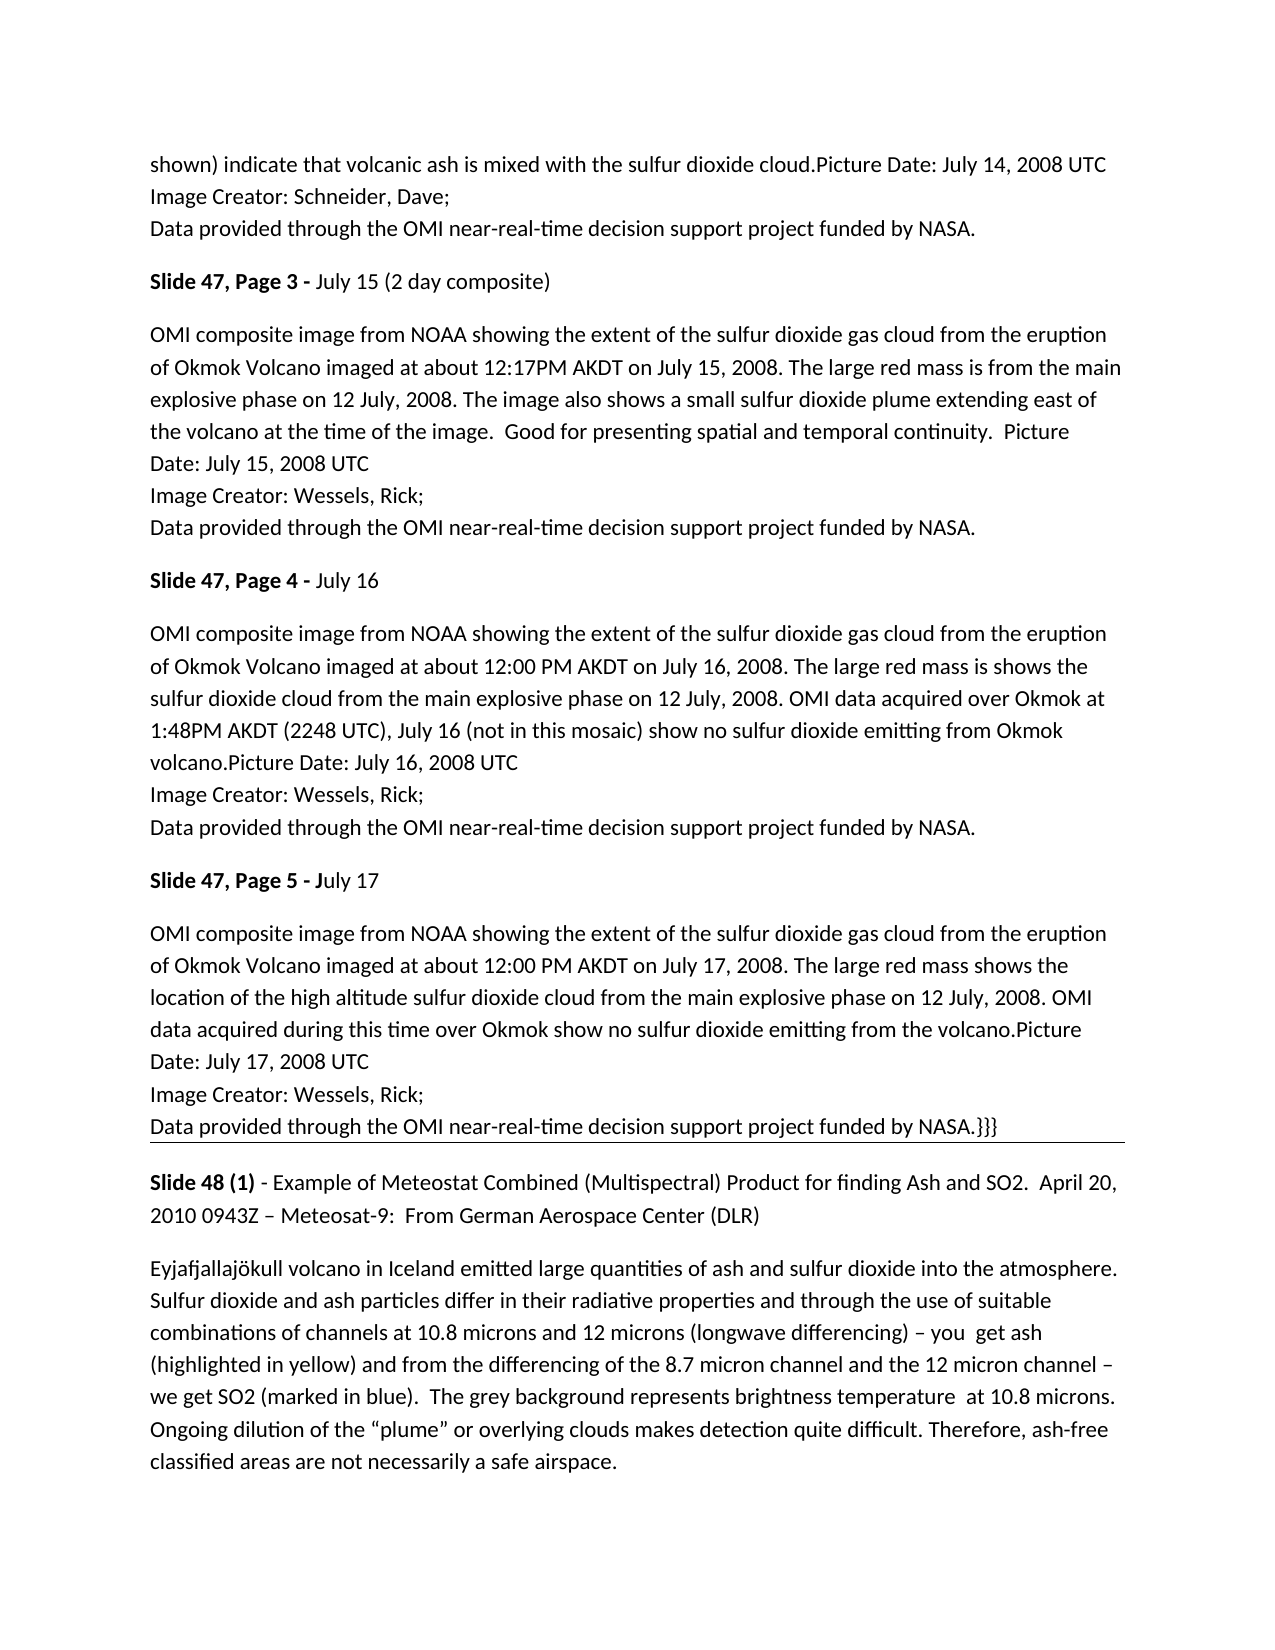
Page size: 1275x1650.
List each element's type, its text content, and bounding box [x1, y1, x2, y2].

text Slide 47, Page 4 - July 16 [150, 567, 1125, 594]
text OMI composite image from NOAA showing the extent of the sulfur dioxide gas cloud from the eruption of Okmok Volcano imaged at about 12:00 PM AKDT on July 17, 2008. The large red mass shows the location of the high altitude sulfur dioxide cloud from the main explosive phase on 12 July, 2008. OMI data acquired during this time over Okmok show no sulfur dioxide emitting from the volcano.Picture Date: July 17, 2008 UTC Image Creator: Wessels, Rick; Data provided through the OMI near-real-time decision support project funded by NASA.}}} [150, 919, 1125, 1142]
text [150, 150, 1125, 242]
text OMI composite image from NOAA showing the extent of the sulfur dioxide gas cloud from the eruption of Okmok Volcano imaged at about 12:00 PM AKDT on July 16, 2008. The large red mass is shows the sulfur dioxide cloud from the main explosive phase on 12 July, 2008. OMI data acquired over Okmok at 1:48PM AKDT (2248 UTC), July 16 (not in this mosaic) show no sulfur dioxide emitting from Okmok volcano.Picture Date: July 16, 2008 UTC Image Creator: Wessels, Rick; Data provided through the OMI near-real-time decision support project funded by NASA. [150, 619, 1125, 841]
text Eyjafjallajökull volcano in Iceland emitted large quantities of ash and sulfur dioxide into the atmosphere. Sulfur dioxide and ash particles differ in their radiative properties and through the use of suitable combinations of channels at 10.8 microns and 12 microns (longwave differencing) – you get ash (highlighted in yellow) and from the differencing of the 8.7 micron channel and the 12 micron channel – we get SO2 (marked in blue). The grey background represents brightness temperature at 10.8 microns. Ongoing dilution of the “plume” or overlying clouds makes detection quite difficult. Therefore, ash-free classified areas are not necessarily a safe airspace. [150, 1254, 1125, 1475]
text Slide 47, Page 3 - July 15 (2 day composite) [150, 267, 1125, 295]
text Slide 48 (1) - Example of Meteostat Combined (Multispectral) Product for finding Ash and SO2. April 20, 2010 0943Z – Meteosat-9: From German Aerospace Center (DLR) [150, 1168, 1125, 1229]
text Slide 47, Page 5 - July 17 [150, 866, 1125, 894]
text OMI composite image from NOAA showing the extent of the sulfur dioxide gas cloud from the eruption of Okmok Volcano imaged at about 12:17PM AKDT on July 15, 2008. The large red mass is from the main explosive phase on 12 July, 2008. The image also shows a small sulfur dioxide plume extending east of the volcano at the time of the image. Good for presenting spatial and temporal continuity. Picture Date: July 15, 2008 UTC Image Creator: Wessels, Rick; Data provided through the OMI near-real-time decision support project funded by NASA. [150, 320, 1125, 542]
